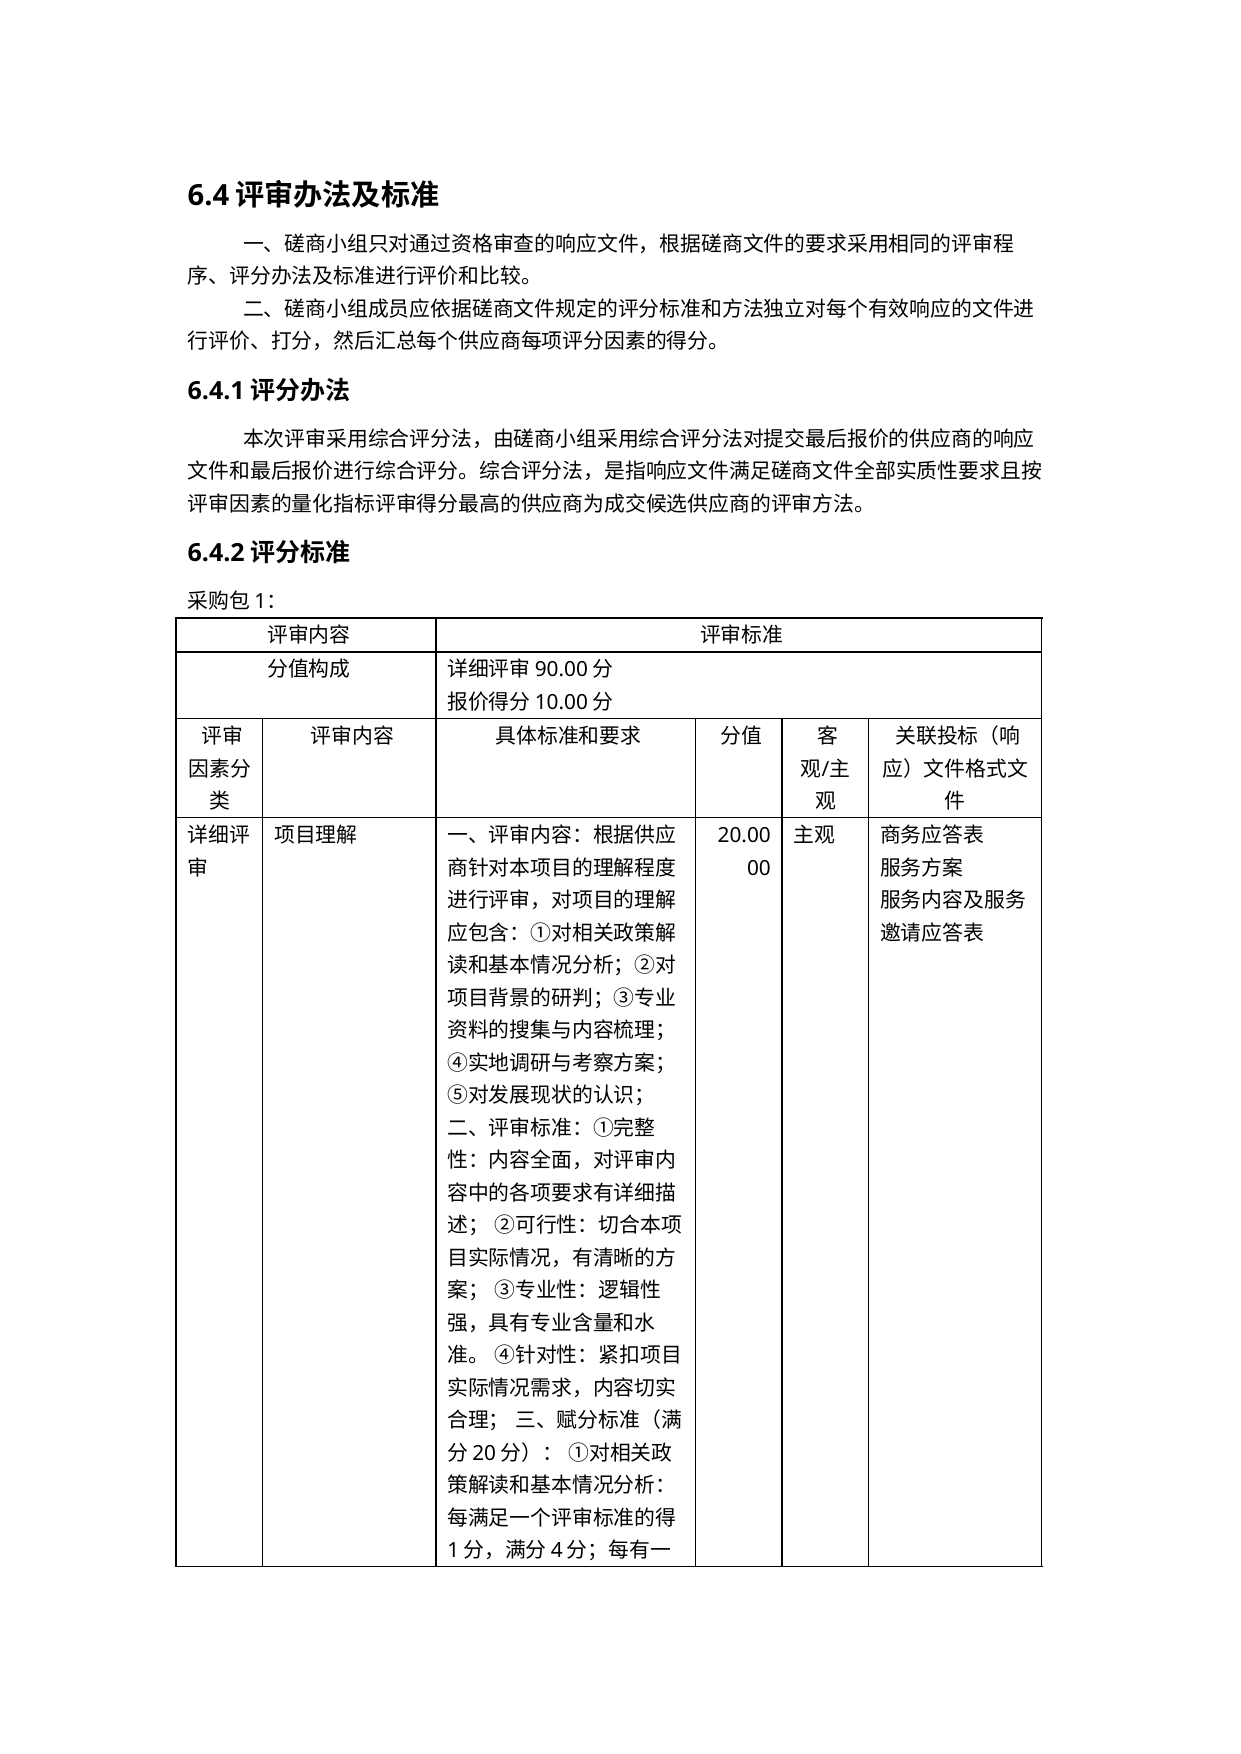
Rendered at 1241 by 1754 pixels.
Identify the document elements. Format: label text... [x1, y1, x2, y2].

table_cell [869, 818, 1041, 1566]
table_cell 评审内容 [263, 719, 435, 817]
text 6.4.1评分办法 [187, 357, 1053, 422]
text 6.4评审办法及标准 [187, 162, 1053, 227]
text 6.4.2评分标准 [187, 519, 1053, 584]
text 采购包1： [187, 584, 1053, 617]
table_cell 客观/主观 [783, 719, 868, 817]
table_cell 具体标准和要求 [437, 719, 695, 817]
table_cell 项目理解 [263, 818, 435, 1566]
table_header 评审内容 [177, 619, 435, 651]
table_cell 关联投标（响应）文件格式文件 [869, 719, 1041, 817]
table_cell 分值构成 [177, 653, 435, 718]
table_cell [437, 818, 695, 1566]
table_cell 主观 [783, 818, 868, 1566]
table_cell 评审因素分类 [177, 719, 262, 817]
text 本次评审采用综合评分法，由磋商小组采用综合评分法对提交最后报价的供应商的响应文件和最后报价进行综合评分。综合评分法，是指响应文件满足磋商文件全部实质性要求且按评审因素的量化指标评审得分最高的供应商为成交候选供应商的评审方法。 [187, 422, 1053, 519]
table_cell 详细评审90.00分 报价得分10.00分 [437, 653, 1041, 718]
table_cell 详细评审 [177, 818, 262, 1566]
table_cell 分值 [696, 719, 781, 817]
text 二、磋商小组成员应依据磋商文件规定的评分标准和方法独立对每个有效响应的文件进行评价、打分，然后汇总每个供应商每项评分因素的得分。 [187, 292, 1053, 357]
table_cell 20.0000 [696, 818, 781, 1566]
table_header 评审标准 [437, 619, 1041, 651]
text 一、磋商小组只对通过资格审查的响应文件，根据磋商文件的要求采用相同的评审程序、评分办法及标准进行评价和比较。 [187, 227, 1053, 292]
